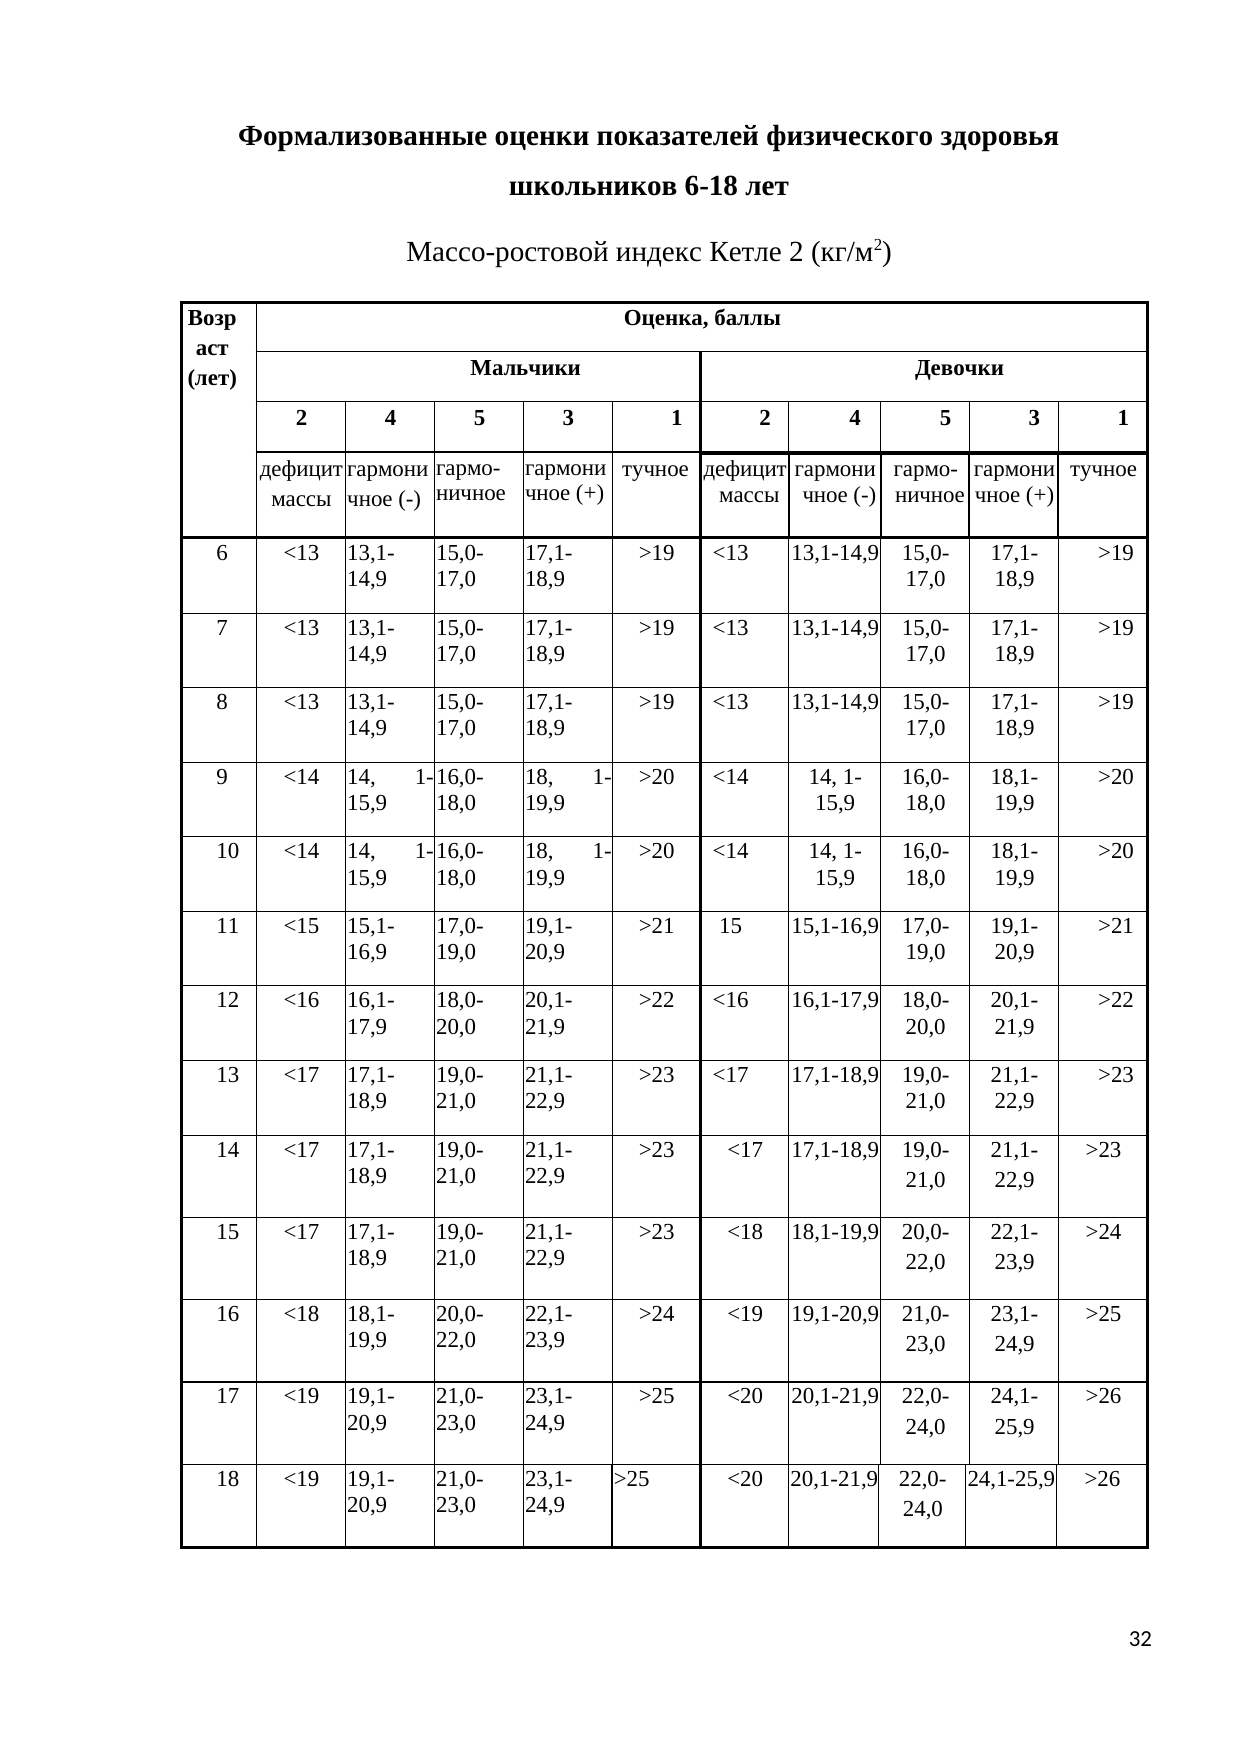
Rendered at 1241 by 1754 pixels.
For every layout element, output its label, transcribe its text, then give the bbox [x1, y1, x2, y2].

table_cell 7 [183, 614, 256, 687]
table_cell 13 [183, 1061, 256, 1134]
table_cell гармоничное (+) [970, 455, 1057, 536]
table_cell 17,1-18,9 [524, 688, 612, 762]
table_cell гармоничное (-) [346, 453, 434, 536]
table_cell >23 [1059, 1061, 1146, 1134]
table_cell 14, 1-15,9 [789, 763, 880, 836]
table_cell 3 [524, 402, 612, 451]
table_header Возраст (лет) [183, 304, 256, 536]
table_cell <14 [702, 837, 788, 911]
table_cell <13 [702, 539, 788, 612]
table_cell >19 [613, 688, 699, 762]
table_cell 17,0-19,0 [435, 912, 523, 985]
table_cell 19,1-20,9 [970, 912, 1058, 985]
table_cell <20 [702, 1383, 788, 1464]
table_cell гармоничное (-) [790, 455, 880, 536]
table_cell 16,1-17,9 [346, 986, 434, 1060]
table_cell 8 [183, 688, 256, 762]
table_cell 21,1-22,9 [970, 1136, 1058, 1217]
table_cell 16 [183, 1300, 256, 1381]
table_cell 13,1-14,9 [346, 688, 434, 762]
table_cell 19,1-20,9 [524, 912, 612, 985]
table_cell 17,1-18,9 [346, 1136, 434, 1217]
table_cell 21,1-22,9 [524, 1218, 612, 1299]
table_cell 19,1-20,9 [789, 1300, 880, 1381]
table_cell <13 [702, 688, 788, 762]
table_cell дефицит массы [702, 455, 788, 536]
table_cell 18, 1-19,9 [524, 837, 612, 911]
table_cell 23,1-24,9 [524, 1465, 611, 1546]
table_cell 15,0-17,0 [435, 614, 523, 687]
table_cell 21,1-22,9 [524, 1061, 612, 1134]
table_cell 3 [970, 402, 1058, 451]
table_cell >19 [1059, 614, 1146, 687]
table_cell 13,1-14,9 [346, 614, 434, 687]
table_cell >20 [613, 763, 699, 836]
table_cell 18,1-19,9 [789, 1218, 880, 1299]
table_cell 17,1-18,9 [524, 539, 612, 612]
table_cell 17 [183, 1383, 256, 1464]
table_cell <14 [702, 763, 788, 836]
table_cell 19,0-21,0 [435, 1061, 523, 1134]
table_cell 17,1-18,9 [346, 1218, 434, 1299]
table_cell <17 [702, 1061, 788, 1134]
table_cell >20 [1059, 763, 1146, 836]
table_cell >23 [613, 1136, 699, 1217]
table_cell 14, 1-15,9 [789, 837, 880, 911]
table_cell 19,0-21,0 [435, 1218, 523, 1299]
table_cell <13 [257, 688, 345, 762]
table_cell >20 [613, 837, 699, 911]
table_cell 11 [183, 912, 256, 985]
table_cell 2 [702, 402, 788, 451]
table_cell >22 [613, 986, 699, 1060]
table_cell <17 [257, 1218, 345, 1299]
table_cell 19,0-21,0 [881, 1136, 969, 1217]
table_cell 23,1-24,9 [524, 1383, 612, 1464]
table_cell 13,1-14,9 [346, 539, 434, 612]
table_cell 20,1-21,9 [789, 1465, 878, 1546]
table_cell 20,0-22,0 [881, 1218, 969, 1299]
table_cell <18 [702, 1218, 788, 1299]
table_cell 13,1-14,9 [789, 688, 880, 762]
table_cell 18,1-19,9 [970, 763, 1058, 836]
table_cell <19 [702, 1300, 788, 1381]
table_cell 15,1-16,9 [346, 912, 434, 985]
table_cell >26 [1057, 1465, 1146, 1546]
table_cell 16,0-18,0 [881, 837, 969, 911]
table_cell 18,0-20,0 [881, 986, 969, 1060]
table_cell гармоничное (+) [524, 453, 612, 536]
table_cell 18,1-19,9 [346, 1300, 434, 1381]
table_cell Мальчики [257, 352, 699, 401]
table_cell >19 [613, 539, 699, 612]
table_cell >19 [613, 614, 699, 687]
table_cell гармоничное [882, 455, 968, 536]
table_cell >21 [613, 912, 699, 985]
table_cell гармоничное [435, 453, 523, 536]
table_cell 17,1-18,9 [789, 1136, 880, 1217]
table_cell >25 [1059, 1300, 1146, 1381]
table_cell тучное [613, 453, 699, 536]
table_cell <16 [702, 986, 788, 1060]
table_cell 16,0-18,0 [435, 837, 523, 911]
table_cell 15,0-17,0 [881, 539, 969, 612]
table_cell 18,0-20,0 [435, 986, 523, 1060]
table_cell 22,1-23,9 [524, 1300, 612, 1381]
table_cell дефицит массы [257, 453, 345, 536]
table_cell 15 [702, 912, 788, 985]
table_cell 6 [183, 539, 256, 612]
table_cell 17,1-18,9 [970, 614, 1058, 687]
table_cell <20 [702, 1465, 788, 1546]
table_cell 20,1-21,9 [524, 986, 612, 1060]
table_cell 21,0-23,0 [881, 1300, 969, 1381]
table_cell 17,1-18,9 [789, 1061, 880, 1134]
table_cell 13,1-14,9 [789, 539, 880, 612]
table_cell 14, 1-15,9 [346, 837, 434, 911]
table_cell 17,1-18,9 [346, 1061, 434, 1134]
table_cell >26 [1059, 1383, 1146, 1464]
table_cell 18 [183, 1465, 256, 1546]
table_cell 4 [789, 402, 880, 451]
table_cell 20,0-22,0 [435, 1300, 523, 1381]
table_cell 15,0-17,0 [881, 614, 969, 687]
table_cell 21,1-22,9 [524, 1136, 612, 1217]
table_cell 13,1-14,9 [789, 614, 880, 687]
table_cell 2 [257, 402, 345, 451]
table_cell 9 [183, 763, 256, 836]
table_cell >24 [1059, 1218, 1146, 1299]
table_cell Девочки [702, 352, 1146, 401]
table_cell 18,1-19,9 [970, 837, 1058, 911]
table_cell 19,1-20,9 [346, 1465, 434, 1546]
table_cell <17 [702, 1136, 788, 1217]
table_cell <14 [257, 837, 345, 911]
table_cell 12 [183, 986, 256, 1060]
table_cell >22 [1059, 986, 1146, 1060]
table_cell 21,0-23,0 [435, 1465, 523, 1546]
table_cell >25 [613, 1465, 699, 1546]
table_cell 16,0-18,0 [435, 763, 523, 836]
table_cell >21 [1059, 912, 1146, 985]
table_cell 15,0-17,0 [881, 688, 969, 762]
table_cell 15,1-16,9 [789, 912, 880, 985]
table_cell 14 [183, 1136, 256, 1217]
table_cell 16,1-17,9 [789, 986, 880, 1060]
table_cell 17,0-19,0 [881, 912, 969, 985]
table_cell 17,1-18,9 [970, 688, 1058, 762]
table_cell <15 [257, 912, 345, 985]
table_cell 5 [881, 402, 969, 451]
table_cell <14 [257, 763, 345, 836]
table_cell <19 [257, 1465, 345, 1546]
table_cell 17,1-18,9 [970, 539, 1058, 612]
table_cell <13 [702, 614, 788, 687]
table_cell 5 [435, 402, 523, 451]
table_cell 15,0-17,0 [435, 688, 523, 762]
table_cell >23 [1059, 1136, 1146, 1217]
table_cell 15 [183, 1218, 256, 1299]
table_cell 15,0-17,0 [435, 539, 523, 612]
table_cell 19,0-21,0 [881, 1061, 969, 1134]
table_cell 21,1-22,9 [970, 1061, 1058, 1134]
table_cell 20,1-21,9 [970, 986, 1058, 1060]
table_cell 24,1-25,9 [970, 1383, 1058, 1464]
table_cell 19,0-21,0 [435, 1136, 523, 1217]
table_cell 22,0-24,0 [879, 1465, 965, 1546]
table_cell >19 [1059, 539, 1146, 612]
table_cell <13 [257, 539, 345, 612]
table_cell <13 [257, 614, 345, 687]
table_cell 1 [613, 402, 699, 451]
table_cell >24 [613, 1300, 699, 1381]
table_cell 14, 1-15,9 [346, 763, 434, 836]
table_cell <19 [257, 1383, 345, 1464]
table_cell 22,0-24,0 [881, 1383, 969, 1464]
table_cell 23,1-24,9 [970, 1300, 1058, 1381]
table_cell 10 [183, 837, 256, 911]
table_header Оценка, баллы [257, 304, 1146, 351]
text Массо-ростовой индекс Кетле 2 (кг/м2) [177, 234, 1120, 268]
table_cell 19,1-20,9 [346, 1383, 434, 1464]
table_cell 16,0-18,0 [881, 763, 969, 836]
table_cell 18, 1-19,9 [524, 763, 612, 836]
table_cell <16 [257, 986, 345, 1060]
table_cell <17 [257, 1061, 345, 1134]
table_cell >25 [613, 1383, 699, 1464]
table_cell >23 [613, 1218, 699, 1299]
table_cell >20 [1059, 837, 1146, 911]
table_cell 20,1-21,9 [789, 1383, 880, 1464]
table_cell <17 [257, 1136, 345, 1217]
table_cell 4 [346, 402, 434, 451]
table_cell >19 [1059, 688, 1146, 762]
table_cell <18 [257, 1300, 345, 1381]
table_cell 24,1-25,9 [966, 1465, 1056, 1546]
text Формализованные оценки показателей физического здоровья школьников 6-18 лет [177, 118, 1120, 202]
table_cell тучное [1059, 455, 1146, 536]
table_cell 1 [1059, 402, 1146, 451]
table_cell 22,1-23,9 [970, 1218, 1058, 1299]
table_cell 21,0-23,0 [435, 1383, 523, 1464]
table_cell >23 [613, 1061, 699, 1134]
table_cell 17,1-18,9 [524, 614, 612, 687]
